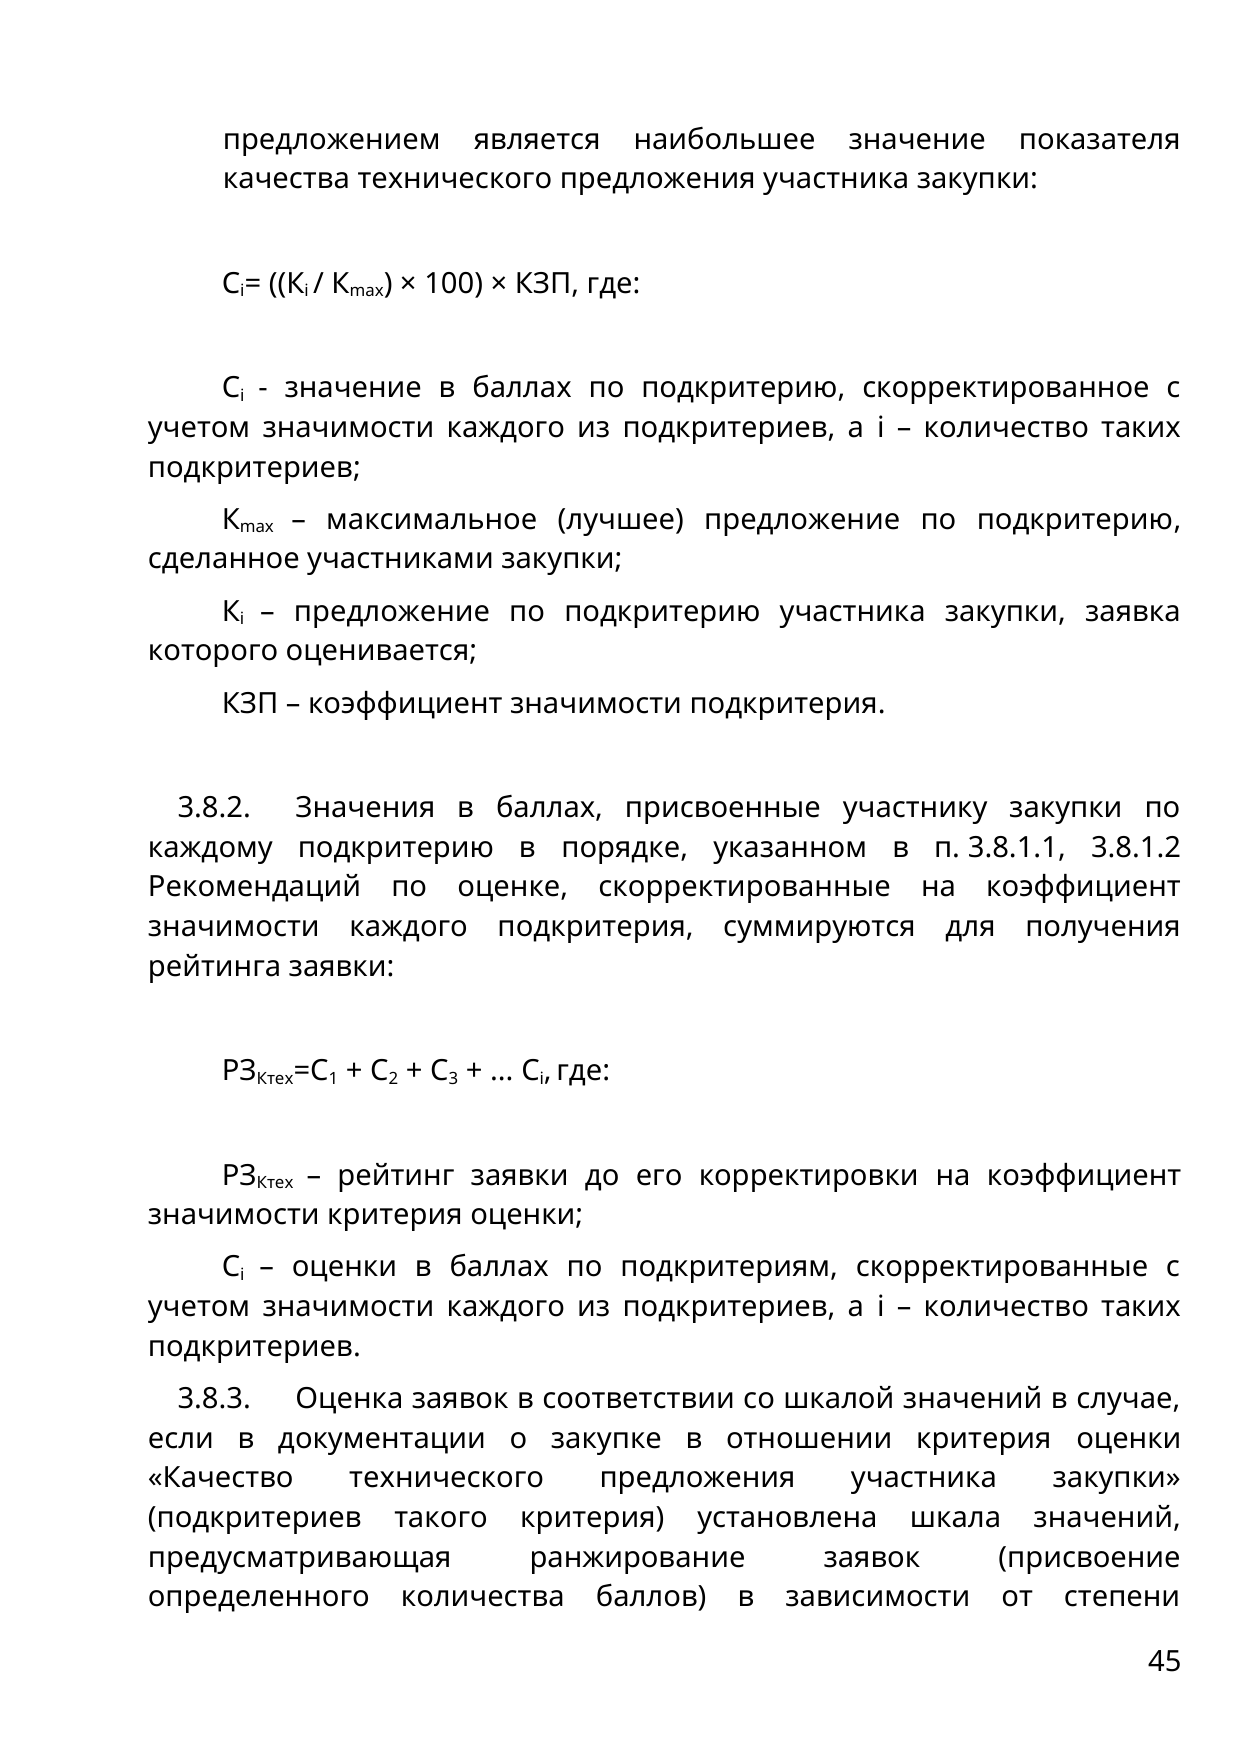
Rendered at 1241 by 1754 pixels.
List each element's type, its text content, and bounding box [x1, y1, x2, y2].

text Ci - значение в баллах по подкритерию, скорректированное с учетом значимости каждого из подкритериев, а i – количество таких подкритериев; [148, 367, 1181, 486]
text РЗКтех=C1 + C2 + C3 + ... Ci, где: [148, 1049, 1181, 1089]
text Кmax – максимальное (лучшее) предложение по подкритерию, сделанное участниками закупки; [148, 498, 1181, 577]
text Кi – предложение по подкритерию участника закупки, заявка которого оценивается; [148, 590, 1181, 669]
text РЗКтех – рейтинг заявки до его корректировки на коэффициент значимости критерия оценки; [148, 1154, 1181, 1233]
list Значения в баллах, присвоенные участнику закупки по каждому подкритерию в порядке, указанном в п. 3.8.1.1, 3.8.1.2 Рекомендаций по оценке, скорректированные на коэффициент значимости каждого подкритерия, суммируются для получения рейтинга заявки: [148, 786, 1181, 985]
text Ci – оценки в баллах по подкритериям, скорректированные с учетом значимости каждого из подкритериев, а i – количество таких подкритериев. [148, 1246, 1181, 1365]
text КЗП – коэффициент значимости подкритерия. [148, 682, 1181, 722]
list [148, 1377, 1181, 1615]
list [148, 118, 1181, 197]
text Ci= ((Кi / Кmax) × 100) × КЗП, где: [148, 262, 1181, 302]
